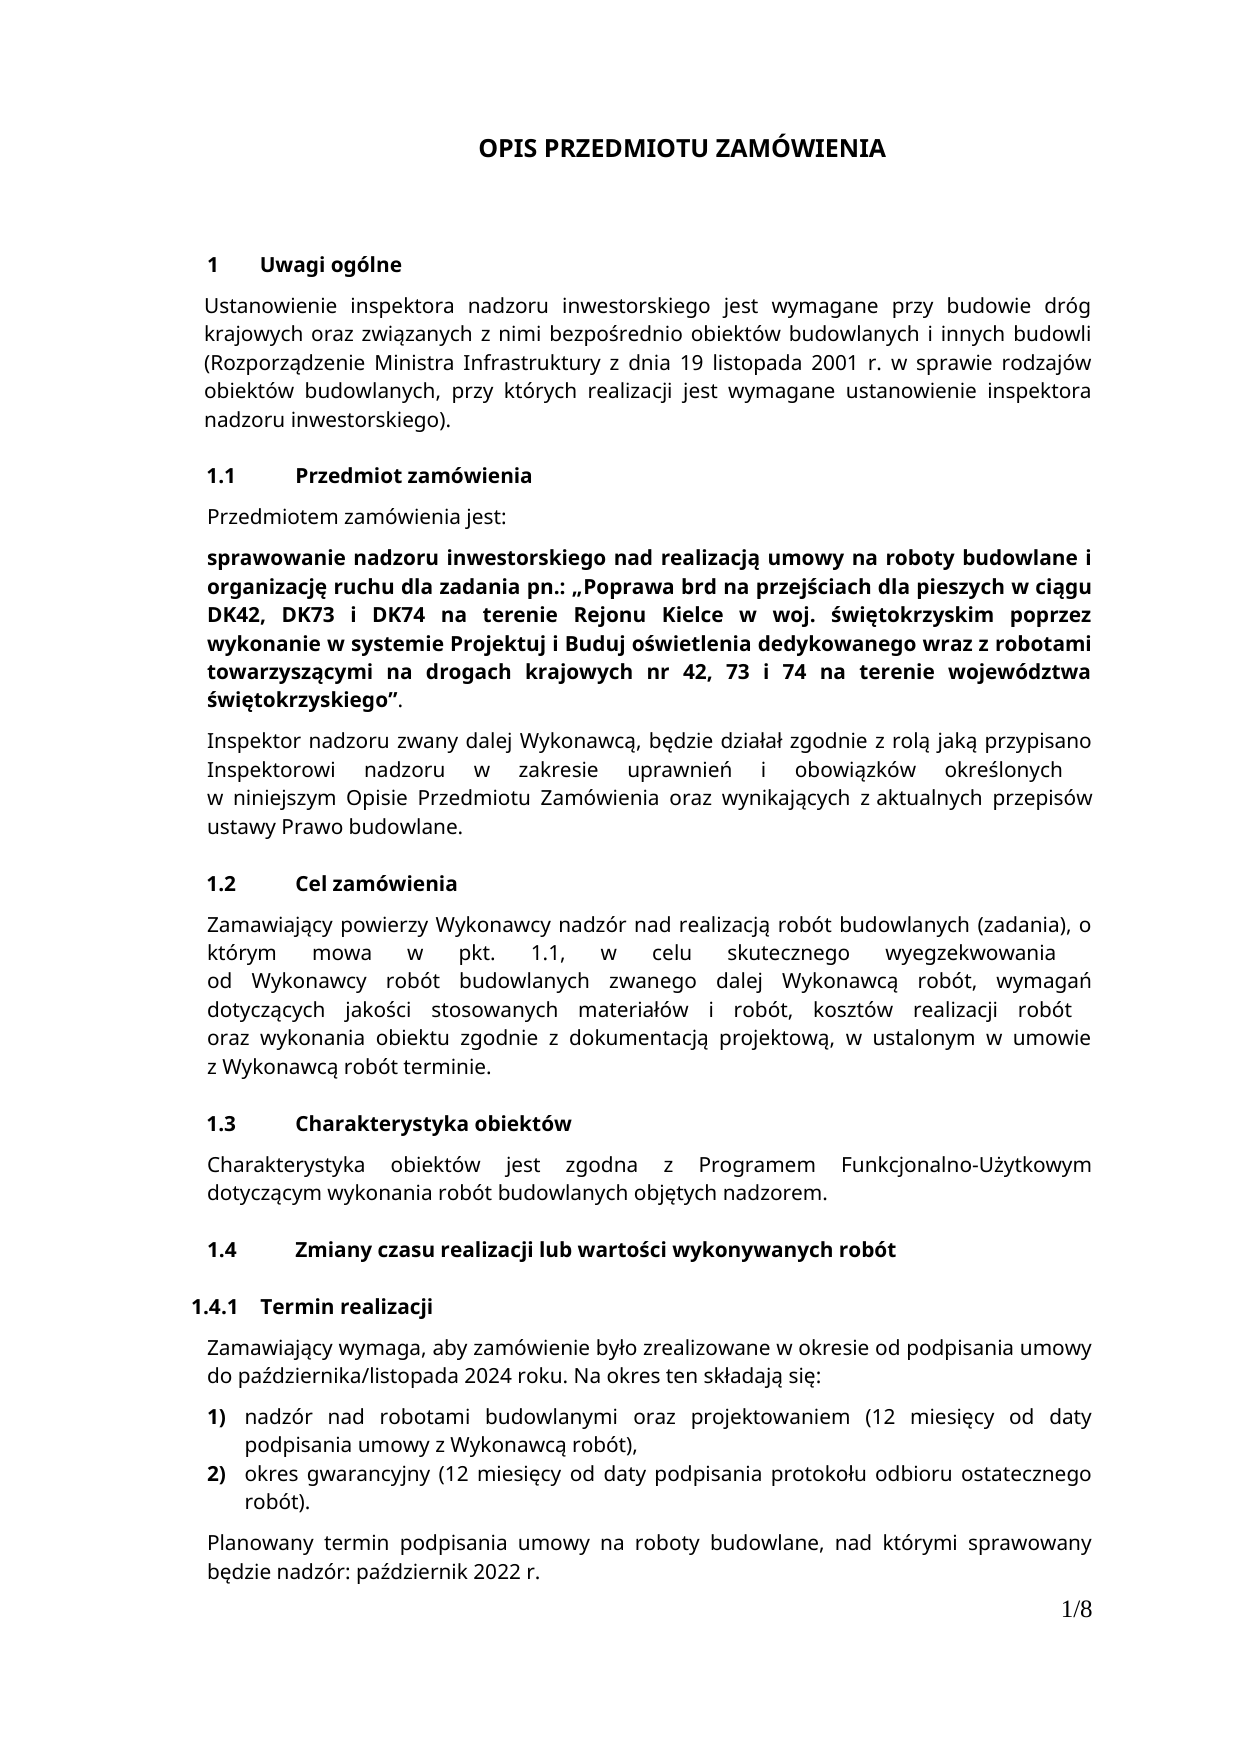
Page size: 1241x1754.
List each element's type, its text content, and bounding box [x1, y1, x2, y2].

title Uwagi ogólne [207, 250, 1092, 278]
text OPIS PRZEDMIOTU ZAMÓWIENIA [207, 131, 1092, 165]
text 1.4.1 Termin realizacji [148, 1292, 1092, 1320]
text 1.4 Zmiany czasu realizacji lub wartości wykonywanych robót [207, 1235, 1092, 1263]
text Planowany termin podpisania umowy na roboty budowlane, nad którymi sprawowany będzie nadzór: październik 2022 r. [207, 1528, 1092, 1585]
title sprawowanie nadzoru inwestorskiego nad realizacją umowy na roboty budowlane i organizację ruchu dla zadania pn.: „Poprawa brd na przejściach dla pieszych w ciągu DK42, DK73 i DK74 na terenie Rejonu Kielce w woj. świętokrzyskim poprzez wykonanie w systemie Projektuj i Buduj oświetlenia dedykowanego wraz z robotami towarzyszącymi na drogach krajowych nr 42, 73 i 74 na terenie województwa świętokrzyskiego”. [207, 543, 1092, 714]
list nadzór nad robotami budowlanymi oraz projektowaniem (12 miesięcy od daty podpisania umowy z Wykonawcą robót), [207, 1402, 1092, 1459]
text 1.1 Przedmiot zamówienia [148, 462, 1092, 490]
text Ustanowienie inspektora nadzoru inwestorskiego jest wymagane przy budowie dróg krajowych oraz związanych z nimi bezpośrednio obiektów budowlanych i innych budowli (Rozporządzenie Ministra Infrastruktury z dnia 19 listopada 2001 r. w sprawie rodzajów obiektów budowlanych, przy których realizacji jest wymagane ustanowienie inspektora nadzoru inwestorskiego). [204, 291, 1092, 433]
title Inspektor nadzoru zwany dalej Wykonawcą, będzie działał zgodnie z rolą jaką przypisano Inspektorowi nadzoru w zakresie uprawnień i obowiązków określonych w niniejszym Opisie Przedmiotu Zamówienia oraz wynikających z aktualnych przepisów ustawy Prawo budowlane. [207, 727, 1092, 840]
list Cel zamówienia [206, 869, 1092, 897]
text Przedmiotem zamówienia jest: [207, 502, 1092, 531]
list okres gwarancyjny (12 miesięcy od daty podpisania protokołu odbioru ostatecznego robót). [207, 1459, 1092, 1516]
text Zamawiający powierzy Wykonawcy nadzór nad realizacją robót budowlanych (zadania), o którym mowa w pkt. 1.1, w celu skutecznego wyegzekwowania od Wykonawcy robót budowlanych zwanego dalej Wykonawcą robót, wymagań dotyczących jakości stosowanych materiałów i robót, kosztów realizacji robót oraz wykonania obiektu zgodnie z dokumentacją projektową, w ustalonym w umowie z Wykonawcą robót terminie. [207, 910, 1092, 1080]
text 1.3 Charakterystyka obiektów [148, 1109, 1092, 1137]
text Charakterystyka obiektów jest zgodna z Programem Funkcjonalno-Użytkowym dotyczącym wykonania robót budowlanych objętych nadzorem. [207, 1150, 1092, 1207]
text Zamawiający wymaga, aby zamówienie było zrealizowane w okresie od podpisania umowy do października/listopada 2024 roku. Na okres ten składają się: [207, 1333, 1092, 1390]
